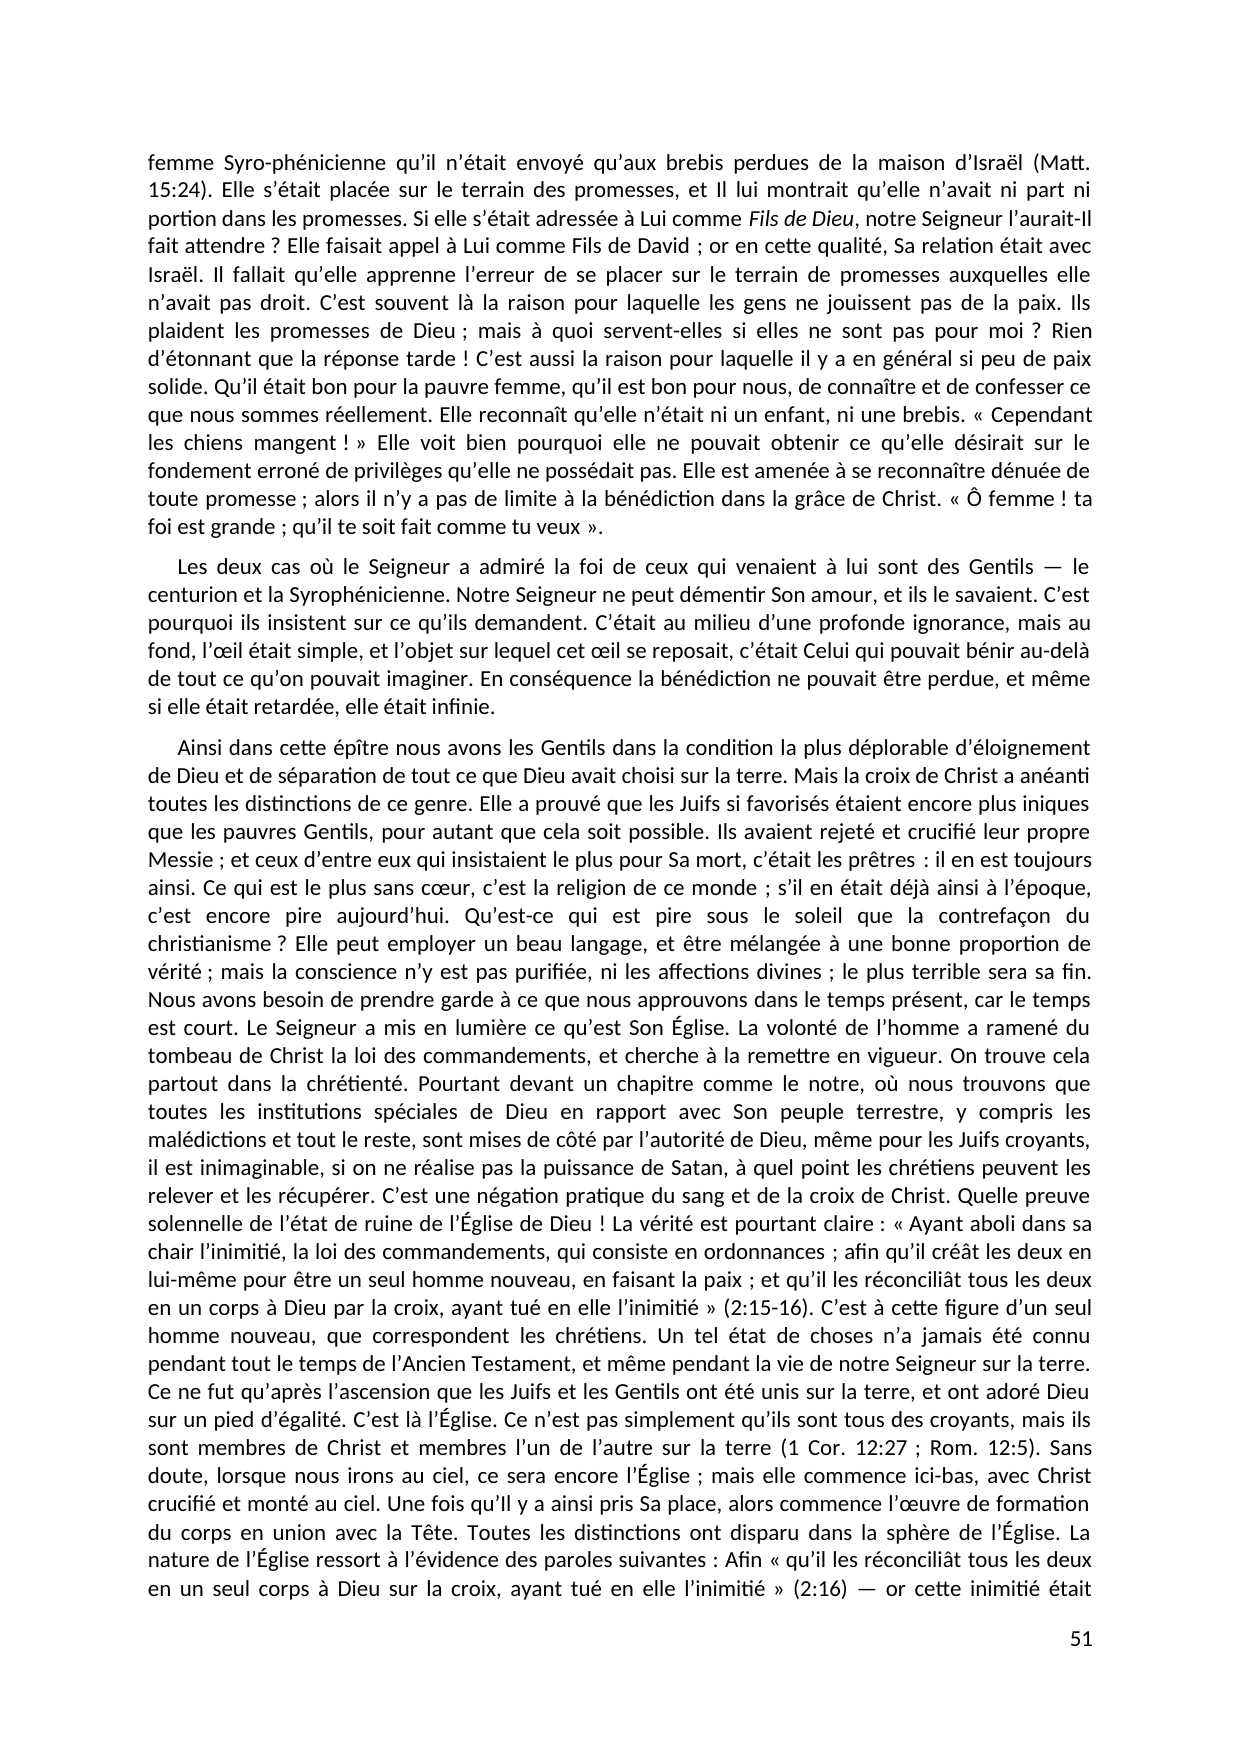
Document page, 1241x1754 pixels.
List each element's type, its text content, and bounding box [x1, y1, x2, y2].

text Les deux cas où le Seigneur a admiré la foi de ceux qui venaient à lui sont des Gentils — le centurion et la Syrophénicienne. Notre Seigneur ne peut démentir Son amour, et ils le savaient. C’est pourquoi ils insistent sur ce qu’ils demandent. C’était au milieu d’une profonde ignorance, mais au fond, l’œil était simple, et l’objet sur lequel cet œil se reposait, c’était Celui qui pouvait bénir au-delà de tout ce qu’on pouvait imaginer. En conséquence la bénédiction ne pouvait être perdue, et même si elle était retardée, elle était infinie. [148, 552, 1093, 721]
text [148, 148, 1093, 540]
